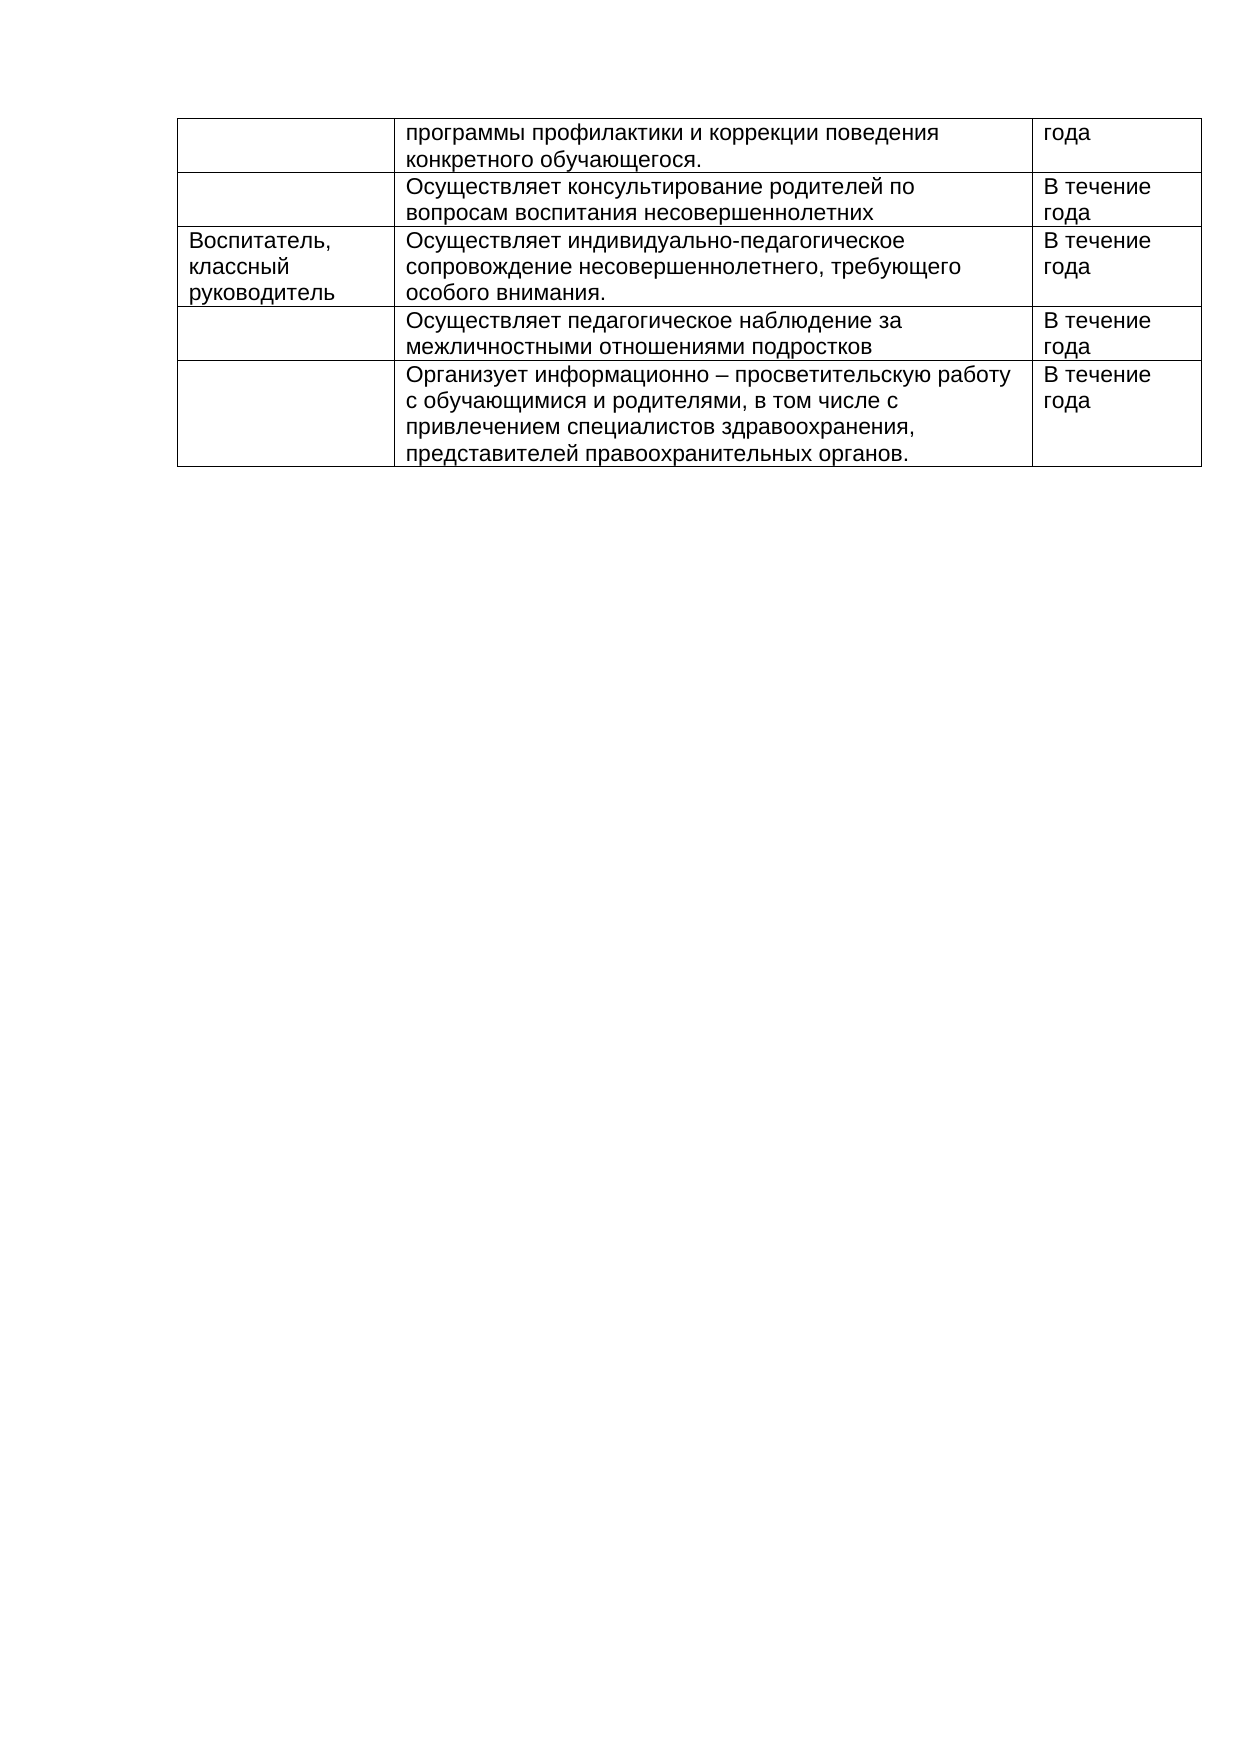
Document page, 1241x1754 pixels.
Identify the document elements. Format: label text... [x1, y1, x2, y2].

table_cell Осуществляет педагогическое наблюдение за межличностными отношениями подростков [395, 307, 1032, 359]
table_cell В течение года [1033, 227, 1201, 306]
table_cell Осуществляет консультирование родителей по вопросам воспитания несовершеннолетних [395, 173, 1032, 226]
table_cell [178, 361, 394, 466]
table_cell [395, 119, 1032, 172]
table_cell Организует информационно – просветительскую работу с обучающимися и родителями, в том числе с привлечением специалистов здравоохранения, представителей правоохранительных органов. [395, 361, 1032, 466]
table_cell Осуществляет индивидуально-педагогическое сопровождение несовершеннолетнего, требующего особого внимания. [395, 227, 1032, 306]
table_cell Воспитатель, классный руководитель [178, 227, 394, 306]
table_cell [178, 173, 394, 226]
table_cell В течение года [1033, 361, 1201, 466]
table_cell [178, 307, 394, 359]
table_cell В течение года [1033, 119, 1201, 172]
table_cell В течение года [1033, 307, 1201, 359]
table_cell В течение года [1033, 173, 1201, 226]
table_cell [178, 119, 394, 172]
